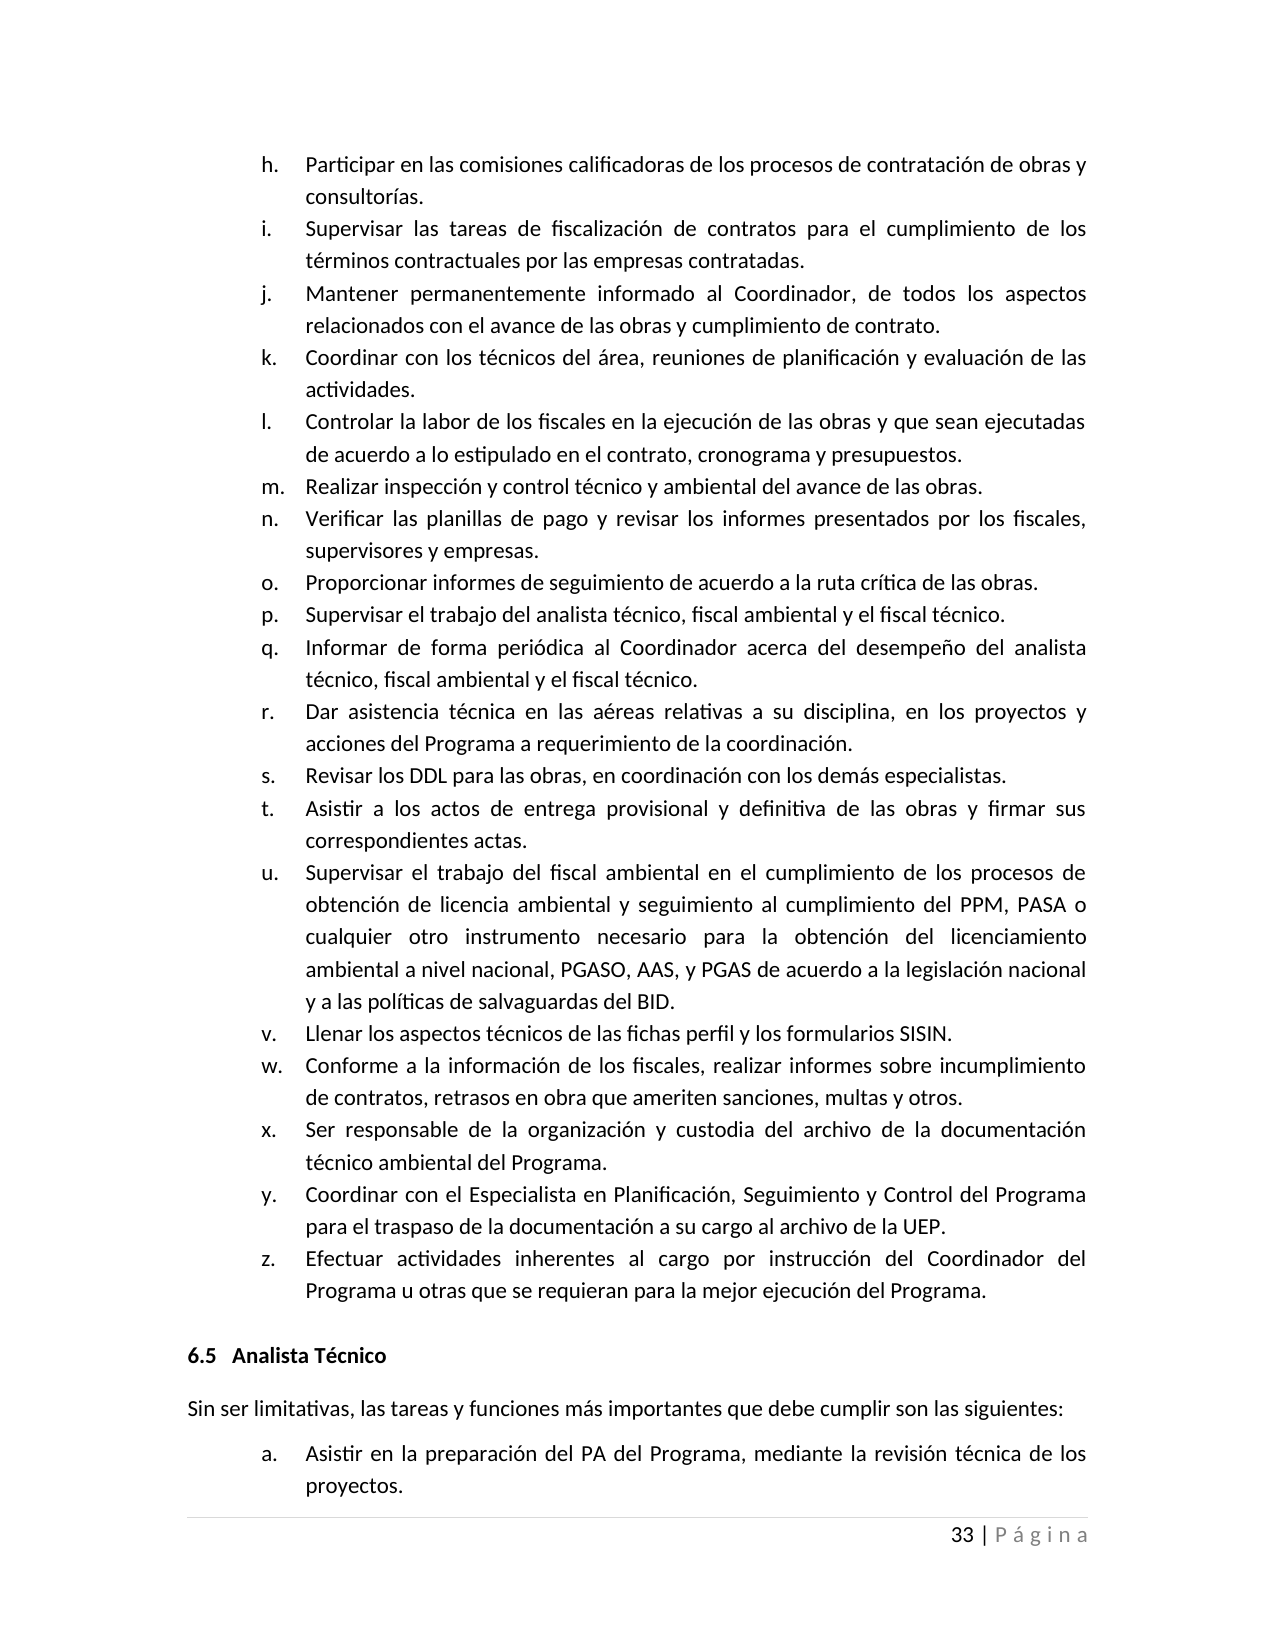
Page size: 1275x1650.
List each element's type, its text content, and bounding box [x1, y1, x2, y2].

list Supervisar las tareas de fiscalización de contratos para el cumplimiento de los términos contractuales por las empresas contratadas. [261, 214, 1088, 274]
list Asistir en la preparación del PA del Programa, mediante la revisión técnica de los proyectos. [261, 1439, 1088, 1499]
list Conforme a la información de los fiscales, realizar informes sobre incumplimiento de contratos, retrasos en obra que ameriten sanciones, multas y otros. [261, 1051, 1088, 1111]
list Asistir a los actos de entrega provisional y definitiva de las obras y firmar sus correspondientes actas. [261, 794, 1088, 854]
list Coordinar con los técnicos del área, reuniones de planificación y evaluación de las actividades. [261, 343, 1088, 403]
list Revisar los DDL para las obras, en coordinación con los demás especialistas. [261, 762, 1088, 789]
text 6.5 Analista Técnico [187, 1341, 1088, 1369]
list Supervisar el trabajo del analista técnico, fiscal ambiental y el fiscal técnico. [261, 601, 1088, 629]
list Informar de forma periódica al Coordinador acerca del desempeño del analista técnico, fiscal ambiental y el fiscal técnico. [261, 633, 1088, 693]
list Mantener permanentemente informado al Coordinador, de todos los aspectos relacionados con el avance de las obras y cumplimiento de contrato. [261, 279, 1088, 339]
text Sin ser limitativas, las tareas y funciones más importantes que debe cumplir son las siguientes: [187, 1394, 1088, 1422]
list Ser responsable de la organización y custodia del archivo de la documentación técnico ambiental del Programa. [261, 1116, 1088, 1176]
list Supervisar el trabajo del fiscal ambiental en el cumplimiento de los procesos de obtención de licencia ambiental y seguimiento al cumplimiento del PPM, PASA o cualquier otro instrumento necesario para la obtención del licenciamiento ambiental a nivel nacional, PGASO, AAS, y PGAS de acuerdo a la legislación nacional y a las políticas de salvaguardas del BID. [261, 858, 1088, 1015]
list Controlar la labor de los fiscales en la ejecución de las obras y que sean ejecutadas de acuerdo a lo estipulado en el contrato, cronograma y presupuestos. [261, 407, 1088, 468]
list Llenar los aspectos técnicos de las fichas perfil y los formularios SISIN. [261, 1019, 1088, 1047]
list Realizar inspección y control técnico y ambiental del avance de las obras. [261, 472, 1088, 500]
list Coordinar con el Especialista en Planificación, Seguimiento y Control del Programa para el traspaso de la documentación a su cargo al archivo de la UEP. [261, 1180, 1088, 1240]
list Proporcionar informes de seguimiento de acuerdo a la ruta crítica de las obras. [261, 568, 1088, 596]
list Efectuar actividades inherentes al cargo por instrucción del Coordinador del Programa u otras que se requieran para la mejor ejecución del Programa. [261, 1244, 1088, 1304]
list Participar en las comisiones calificadoras de los procesos de contratación de obras y consultorías. [261, 150, 1088, 210]
list Verificar las planillas de pago y revisar los informes presentados por los fiscales, supervisores y empresas. [261, 504, 1088, 564]
list Dar asistencia técnica en las aéreas relativas a su disciplina, en los proyectos y acciones del Programa a requerimiento de la coordinación. [261, 697, 1088, 757]
